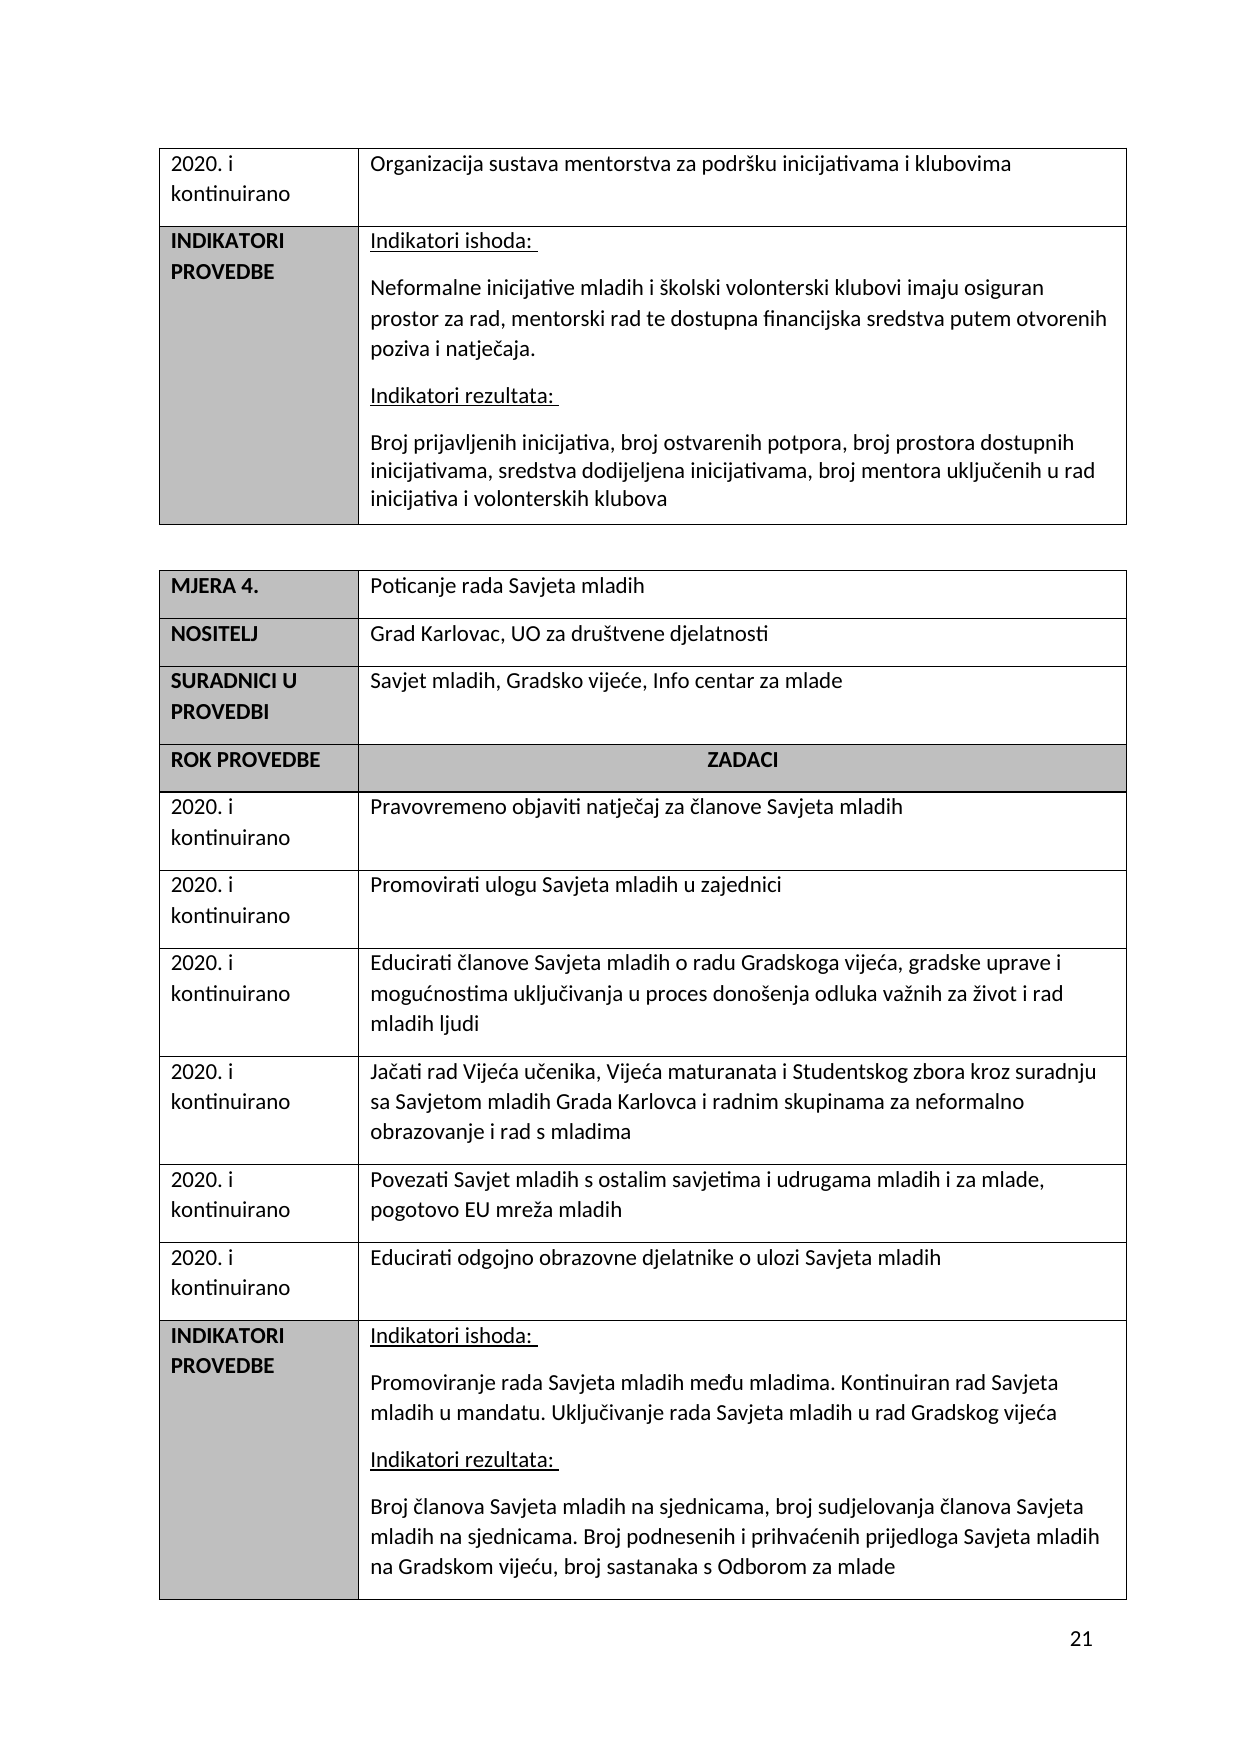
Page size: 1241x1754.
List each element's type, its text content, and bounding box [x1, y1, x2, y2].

table_cell Jačati rad Vijeća učenika, Vijeća maturanata i Studentskog zbora kroz suradnju sa Savjetom mladih Grada Karlovca i radnim skupinama za neformalno obrazovanje i rad s mladima [359, 1057, 1126, 1164]
table_cell Indikatori ishoda: Neformalne inicijative mladih i školski volonterski klubovi imaju osiguran prostor za rad, mentorski rad te dostupna financijska sredstva putem otvorenih poziva i natječaja. Indikatori rezultata: Broj prijavljenih inicijativa, broj ostvarenih potpora, broj prostora dostupnih inicijativama, sredstva dodijeljena inicijativama, broj mentora uključenih u rad inicijativa i volonterskih klubova [359, 227, 1126, 524]
table_cell 2020. i kontinuirano [160, 1165, 358, 1242]
table_cell SURADNICI U PROVEDBI [160, 667, 358, 744]
table_cell Educirati članove Savjeta mladih o radu Gradskoga vijeća, gradske uprave i mogućnostima uključivanja u proces donošenja odluka važnih za život i rad mladih ljudi [359, 949, 1126, 1056]
table_header Poticanje rada Savjeta mladih [359, 571, 1126, 618]
table_cell Povezati Savjet mladih s ostalim savjetima i udrugama mladih i za mlade, pogotovo EU mreža mladih [359, 1165, 1126, 1242]
table_cell INDIKATORI PROVEDBE [160, 227, 358, 524]
table_cell Educirati odgojno obrazovne djelatnike o ulozi Savjeta mladih [359, 1243, 1126, 1320]
table_cell INDIKATORI PROVEDBE [160, 1321, 358, 1599]
table_cell 2020. i kontinuirano [160, 1243, 358, 1320]
table_cell NOSITELJ [160, 619, 358, 666]
table_cell 2020. i kontinuirano [160, 149, 358, 226]
table_cell 2020. i kontinuirano [160, 793, 358, 869]
table_cell Grad Karlovac, UO za društvene djelatnosti [359, 619, 1126, 666]
table_cell 2020. i kontinuirano [160, 871, 358, 947]
table_cell ZADACI [359, 745, 1126, 791]
table_cell Organizacija sustava mentorstva za podršku inicijativama i klubovima [359, 149, 1126, 226]
table_cell Indikatori ishoda: Promoviranje rada Savjeta mladih među mladima. Kontinuiran rad Savjeta mladih u mandatu. Uključivanje rada Savjeta mladih u rad Gradskog vijeća Indikatori rezultata: Broj članova Savjeta mladih na sjednicama, broj sudjelovanja članova Savjeta mladih na sjednicama. Broj podnesenih i prihvaćenih prijedloga Savjeta mladih na Gradskom vijeću, broj sastanaka s Odborom za mlade [359, 1321, 1126, 1599]
table_cell 2020. i kontinuirano [160, 949, 358, 1056]
table_cell Savjet mladih, Gradsko vijeće, Info centar za mlade [359, 667, 1126, 744]
table_cell ROK PROVEDBE [160, 745, 358, 791]
table_cell Pravovremeno objaviti natječaj za članove Savjeta mladih [359, 793, 1126, 869]
table_cell 2020. i kontinuirano [160, 1057, 358, 1164]
table_header MJERA 4. [160, 571, 358, 618]
table_cell Promovirati ulogu Savjeta mladih u zajednici [359, 871, 1126, 947]
